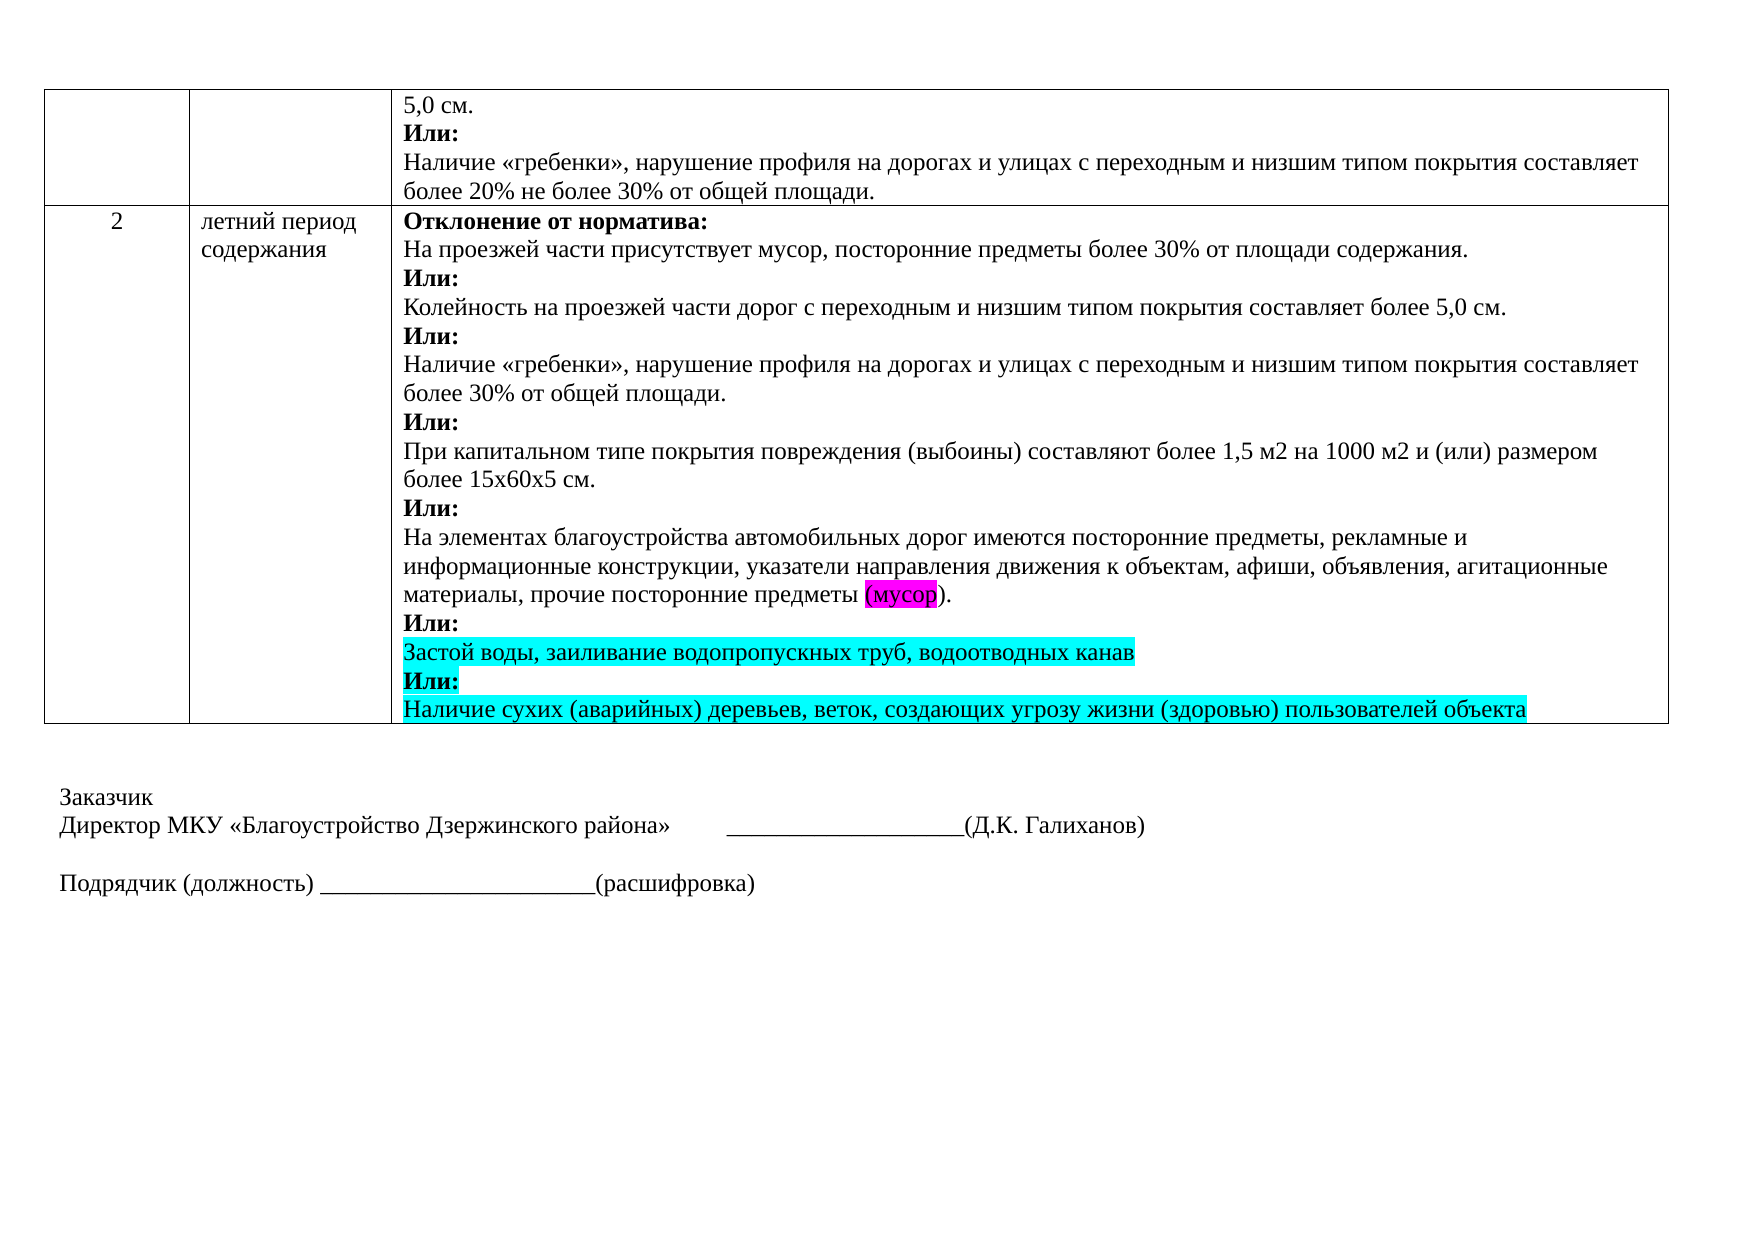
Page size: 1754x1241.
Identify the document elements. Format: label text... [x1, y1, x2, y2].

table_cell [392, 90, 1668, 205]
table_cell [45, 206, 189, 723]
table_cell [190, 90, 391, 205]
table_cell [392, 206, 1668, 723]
text Директор МКУ «Благоустройство Дзержинского района» ___________________(Д.К. Галиханов) [59, 811, 1665, 839]
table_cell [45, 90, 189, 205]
text Заказчик [59, 782, 1665, 811]
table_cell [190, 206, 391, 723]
text Подрядчик (должность) ______________________(расшифровка) [59, 868, 1665, 897]
